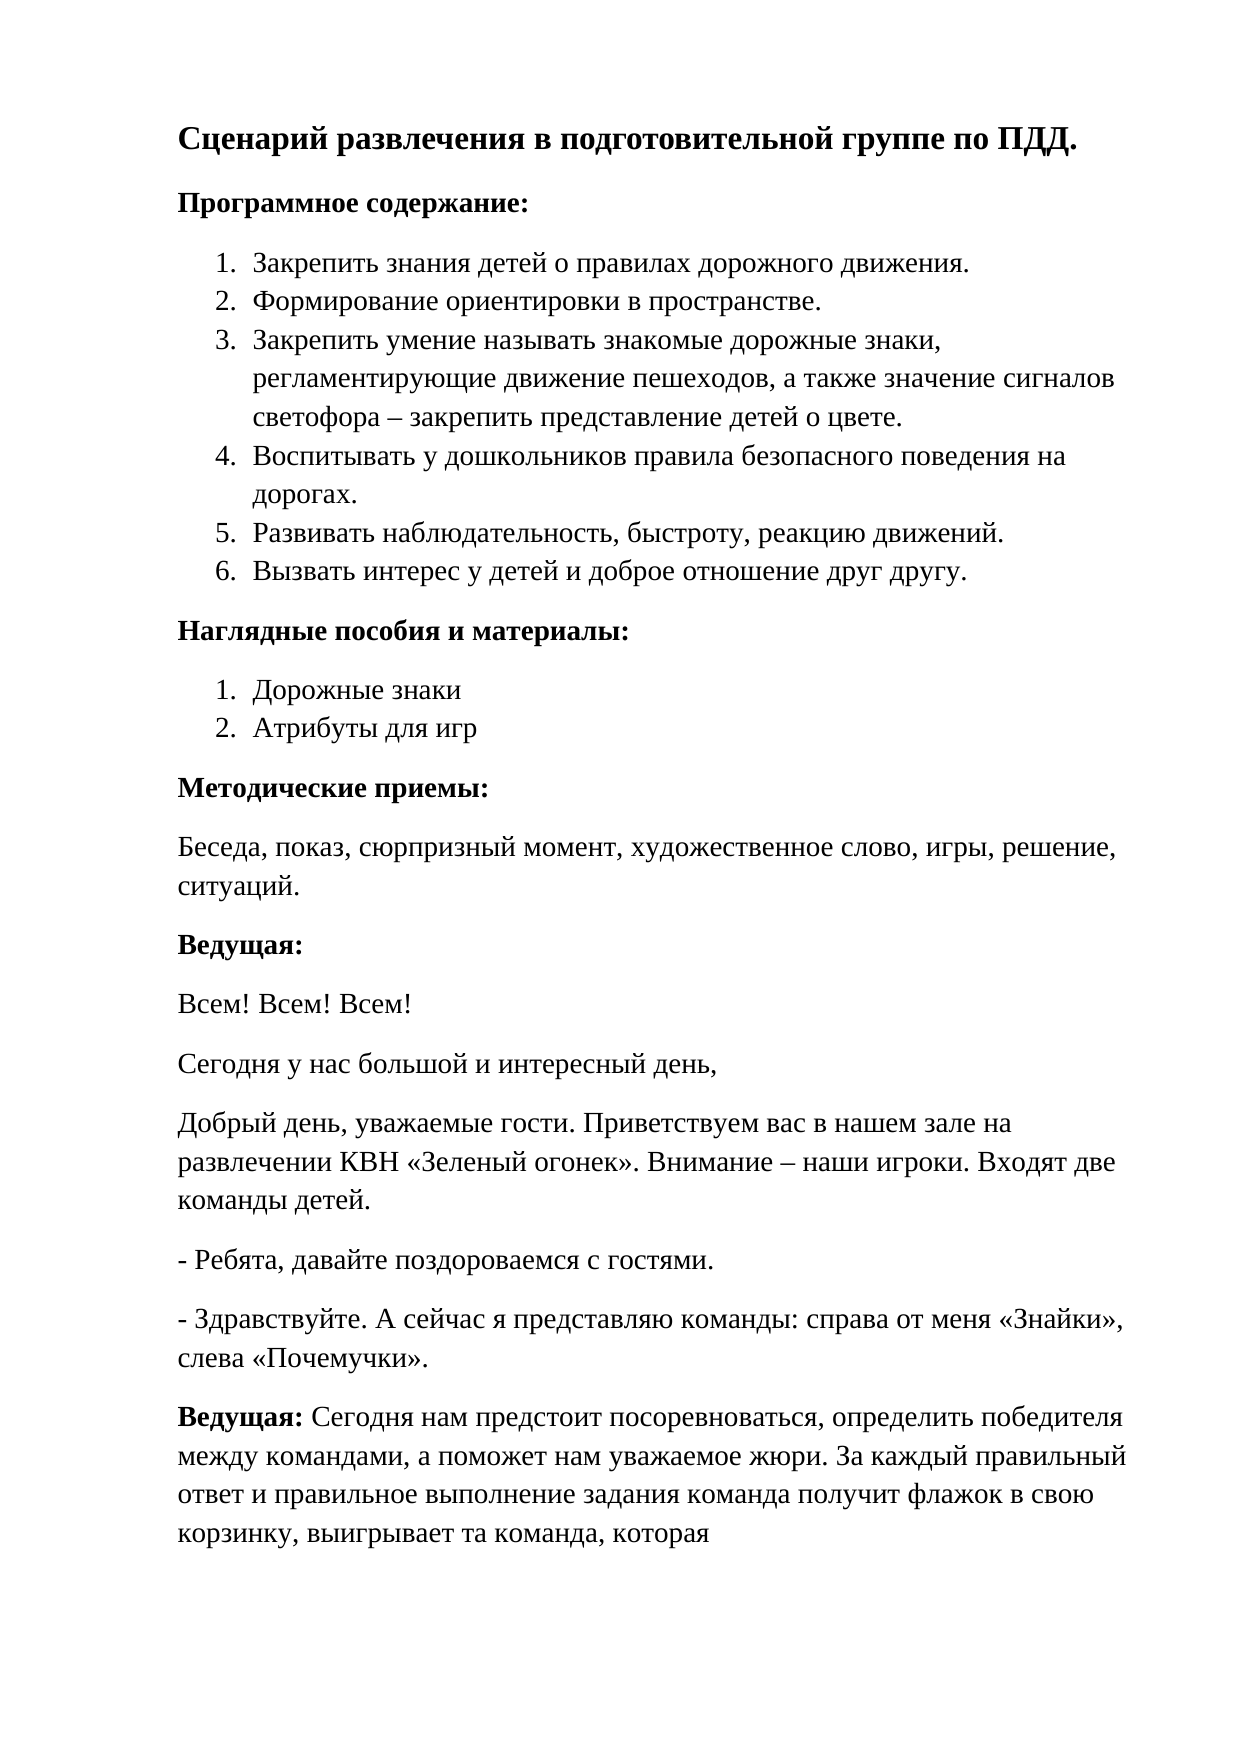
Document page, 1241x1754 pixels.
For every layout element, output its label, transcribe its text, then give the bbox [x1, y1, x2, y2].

list Формирование ориентировки в пространстве. [215, 283, 1152, 317]
list Атрибуты для игр [215, 711, 1152, 744]
text Беседа, показ, сюрпризный момент, художественное слово, игры, решение, ситуаций. [177, 829, 1152, 901]
list Дорожные знаки [215, 672, 1152, 706]
text Ведущая: [177, 927, 1152, 961]
list Воспитывать у дошкольников правила безопасного поведения на дорогах. [215, 438, 1152, 510]
text Сценарий развлечения в подготовительной группе по ПДД. [177, 118, 1152, 156]
text Сегодня у нас большой и интересный день, [177, 1046, 1152, 1079]
list Развивать наблюдательность, быстроту, реакцию движений. [215, 515, 1152, 548]
text - Ребята, давайте поздороваемся с гостями. [177, 1242, 1152, 1275]
list Закрепить знания детей о правилах дорожного движения. [215, 245, 1152, 278]
list Закрепить умение называть знакомые дорожные знаки, регламентирующие движение пешеходов, а также значение сигналов светофора – закрепить представление детей о цвете. [215, 322, 1152, 433]
text Добрый день, уважаемые гости. Приветствуем вас в нашем зале на развлечении КВН «Зеленый огонек». Внимание – наши игроки. Входят две команды детей. [177, 1105, 1152, 1216]
text Наглядные пособия и материалы: [177, 613, 1152, 646]
text Методические приемы: [177, 770, 1152, 803]
list Вызвать интерес у детей и доброе отношение друг другу. [215, 553, 1152, 587]
text Ведущая: Сегодня нам предстоит посоревноваться, определить победителя между командами, а поможет нам уважаемое жюри. За каждый правильный ответ и правильное выполнение задания команда получит флажок в свою корзинку, выигрывает та команда, которая [177, 1399, 1152, 1548]
text Программное содержание: [177, 186, 1152, 219]
text Всем! Всем! Всем! [177, 987, 1152, 1020]
text - Здравствуйте. А сейчас я представляю команды: справа от меня «Знайки», слева «Почемучки». [177, 1301, 1152, 1373]
